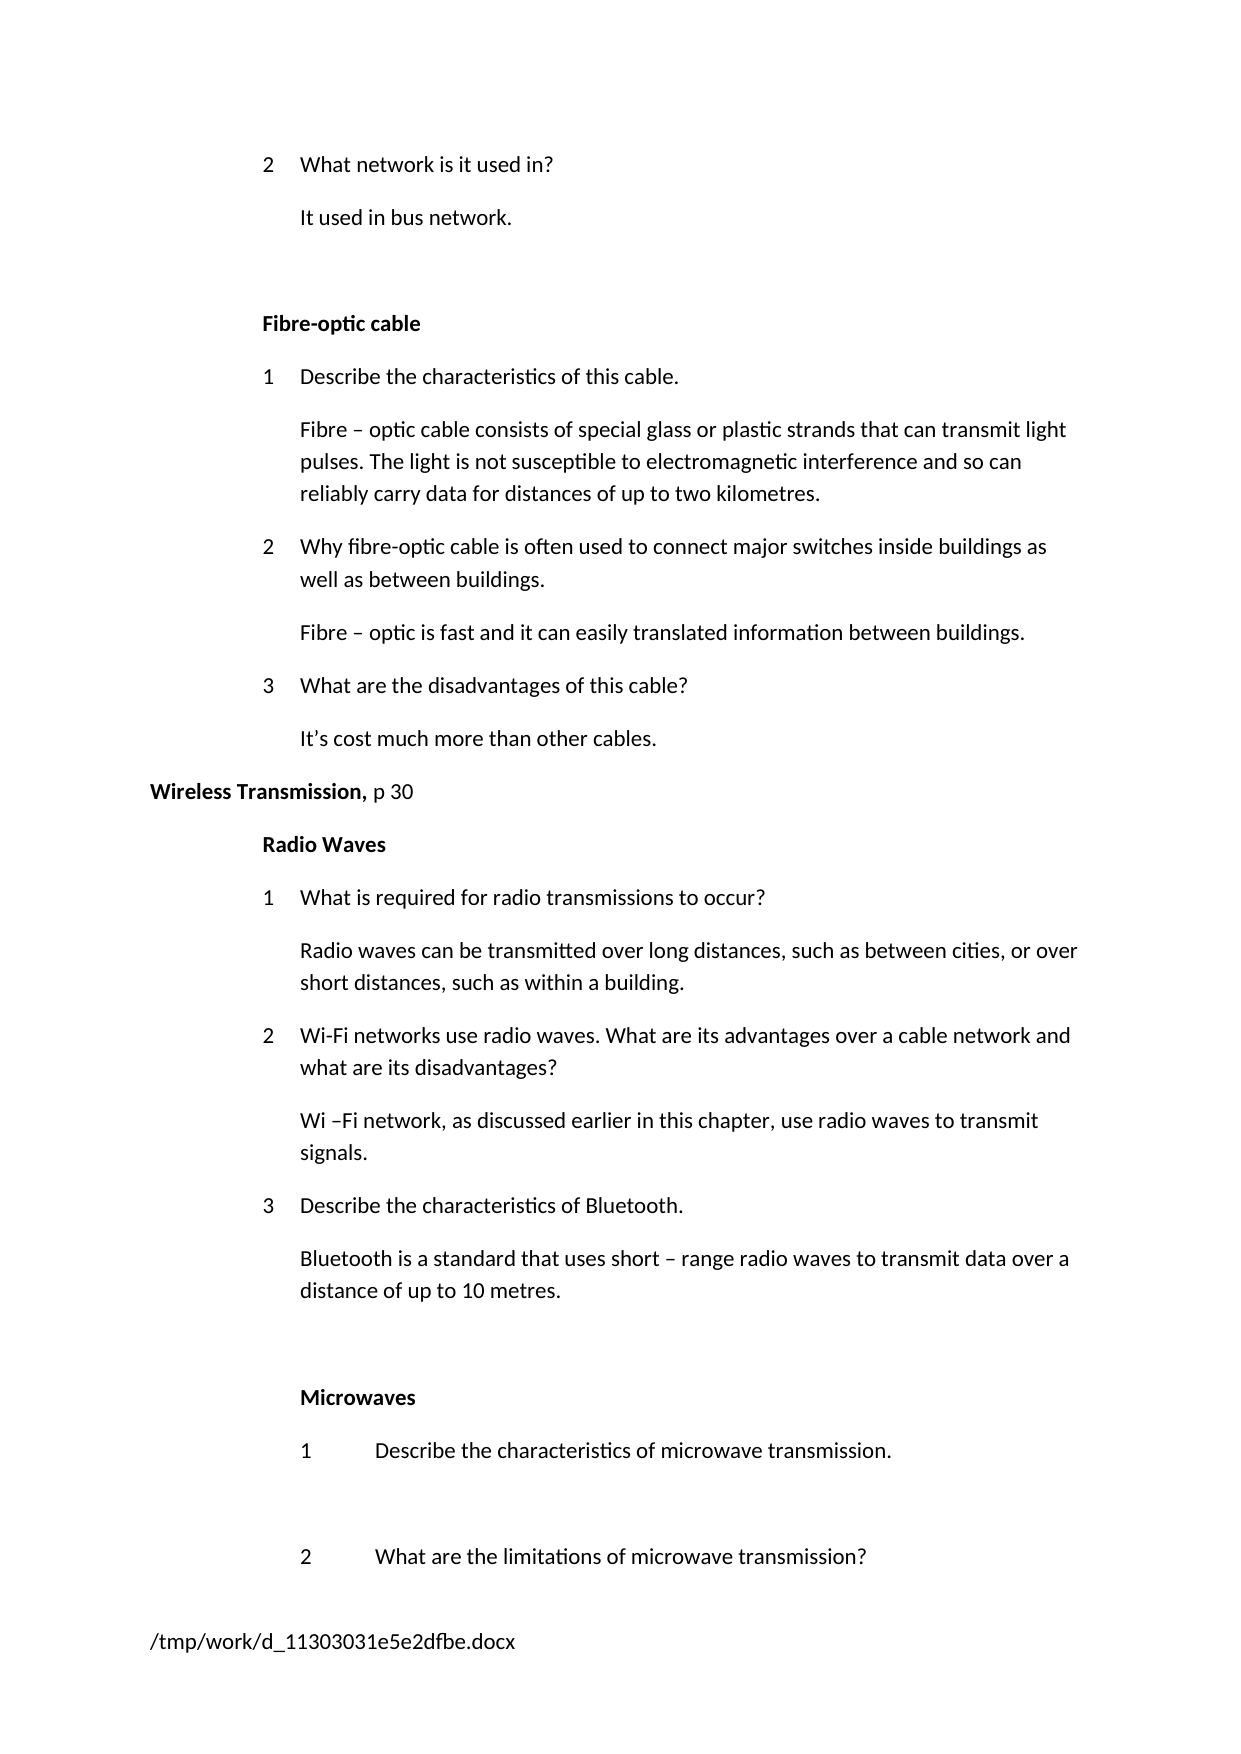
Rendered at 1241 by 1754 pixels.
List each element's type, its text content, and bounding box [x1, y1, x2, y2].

text Radio waves can be transmitted over long distances, such as between cities, or over short distances, such as within a building. [300, 936, 1090, 996]
text Radio Waves [262, 830, 1090, 858]
text Fibre – optic cable consists of special glass or plastic strands that can transmit light pulses. The light is not susceptible to electromagnetic interference and so can reliably carry data for distances of up to two kilometres. [300, 415, 1090, 507]
list Why fibre-optic cable is often used to connect major switches inside buildings as well as between buildings. [262, 532, 1090, 593]
list Describe the characteristics of Bluetooth. [262, 1191, 1090, 1219]
text Fibre – optic is fast and it can easily translated information between buildings. [300, 618, 1090, 646]
list What network is it used in? [262, 150, 1090, 178]
text Microwaves [300, 1383, 1090, 1411]
text It used in bus network. [300, 203, 1090, 231]
text Bluetooth is a standard that uses short – range radio waves to transmit data over a distance of up to 10 metres. [300, 1244, 1090, 1305]
list What is required for radio transmissions to occur? [262, 883, 1090, 911]
text It’s cost much more than other cables. [300, 724, 1090, 752]
text Fibre-optic cable [262, 309, 1090, 337]
list What are the disadvantages of this cable? [262, 671, 1090, 699]
list Wi-Fi networks use radio waves. What are its advantages over a cable network and what are its disadvantages? [262, 1021, 1090, 1081]
list What are the limitations of microwave transmission? [300, 1542, 1090, 1570]
text Wireless Transmission, p 30 [150, 777, 1090, 805]
list Describe the characteristics of microwave transmission. [300, 1436, 1090, 1464]
text Wi –Fi network, as discussed earlier in this chapter, use radio waves to transmit signals. [300, 1106, 1090, 1166]
list Describe the characteristics of this cable. [262, 362, 1090, 390]
